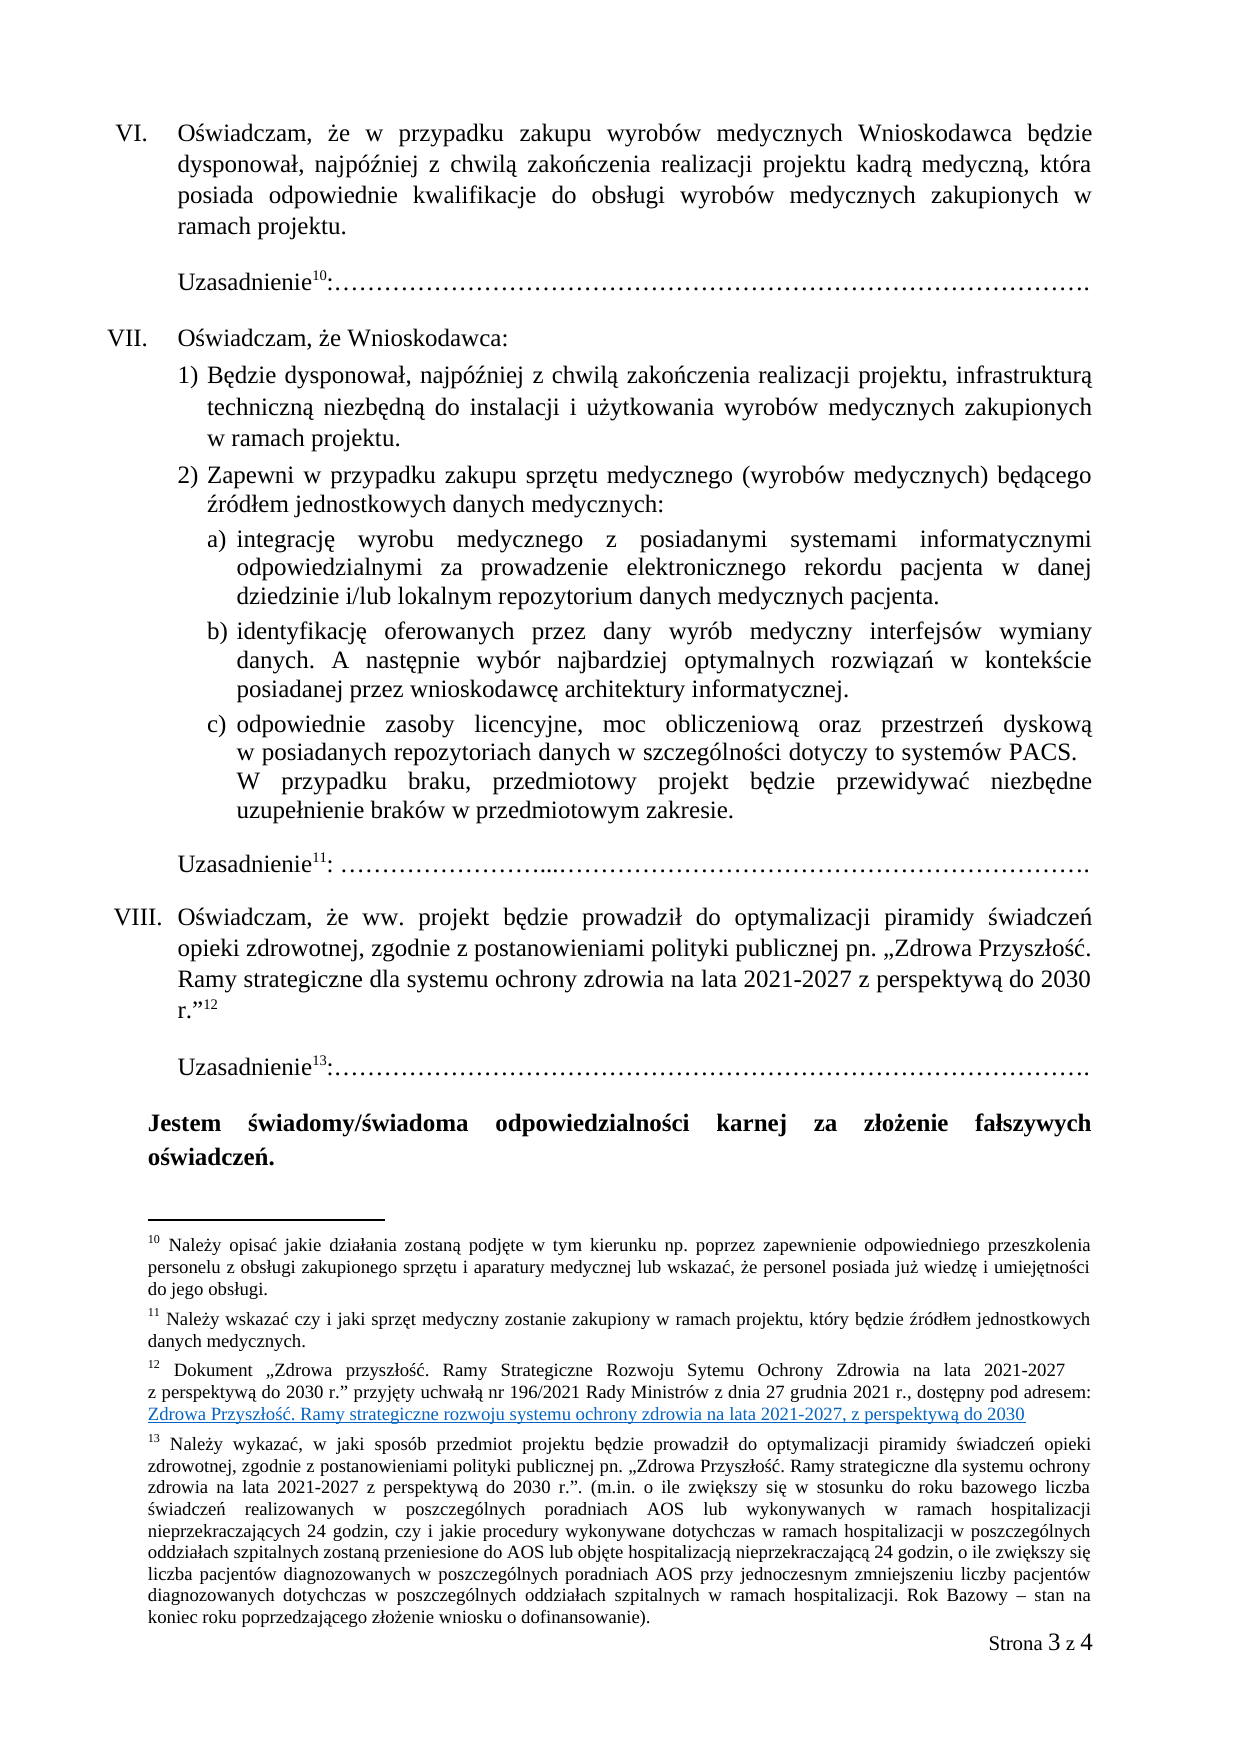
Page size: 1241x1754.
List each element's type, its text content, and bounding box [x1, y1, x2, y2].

text Jestem świadomy/świadoma odpowiedzialności karnej za złożenie fałszywych oświadczeń. [148, 1108, 1092, 1171]
text Uzasadnienie:………………………………………………………………………………. [148, 267, 1092, 296]
list Oświadczam, że Wnioskodawca: [148, 323, 1092, 352]
list integrację wyrobu medycznego z posiadanymi systemami informatycznymi odpowiedzialnymi za prowadzenie elektronicznego rekordu pacjenta w danej dziedzinie i/lub lokalnym repozytorium danych medycznych pacjenta. [207, 524, 1092, 610]
list odpowiednie zasoby licencyjne, moc obliczeniową oraz przestrzeń dyskową w posiadanych repozytoriach danych w szczególności dotyczy to systemów PACS. W przypadku braku, przedmiotowy projekt będzie przewidywać niezbędne uzupełnienie braków w przedmiotowym zakresie. [207, 709, 1092, 824]
list Oświadczam, że ww. projekt będzie prowadził do optymalizacji piramidy świadczeń opieki zdrowotnej, zgodnie z postanowieniami polityki publicznej pn. „Zdrowa Przyszłość. Ramy strategiczne dla systemu ochrony zdrowia na lata 2021-2027 z perspektywą do 2030 r.” [162, 902, 1092, 1024]
list Zapewni w przypadku zakupu sprzętu medycznego (wyrobów medycznych) będącego źródłem jednostkowych danych medycznych: [177, 460, 1092, 517]
list Oświadczam, że w przypadku zakupu wyrobów medycznych Wnioskodawca będzie dysponował, najpóźniej z chwilą zakończenia realizacji projektu kadrą medyczną, która posiada odpowiednie kwalifikacje do obsługi wyrobów medycznych zakupionych w ramach projektu. [148, 118, 1092, 240]
text Uzasadnienie:………………………………………………………………………………. [177, 1052, 1092, 1080]
list identyfikację oferowanych przez dany wyrób medyczny interfejsów wymiany danych. A następnie wybór najbardziej optymalnych rozwiązań w kontekście posiadanej przez wnioskodawcę architektury informatycznej. [207, 616, 1092, 702]
text Uzasadnienie: ……………………...………………………………………………………. [148, 849, 1092, 877]
list Będzie dysponował, najpóźniej z chwilą zakończenia realizacji projektu, infrastrukturą techniczną niezbędną do instalacji i użytkowania wyrobów medycznych zakupionych w ramach projektu. [177, 361, 1092, 451]
